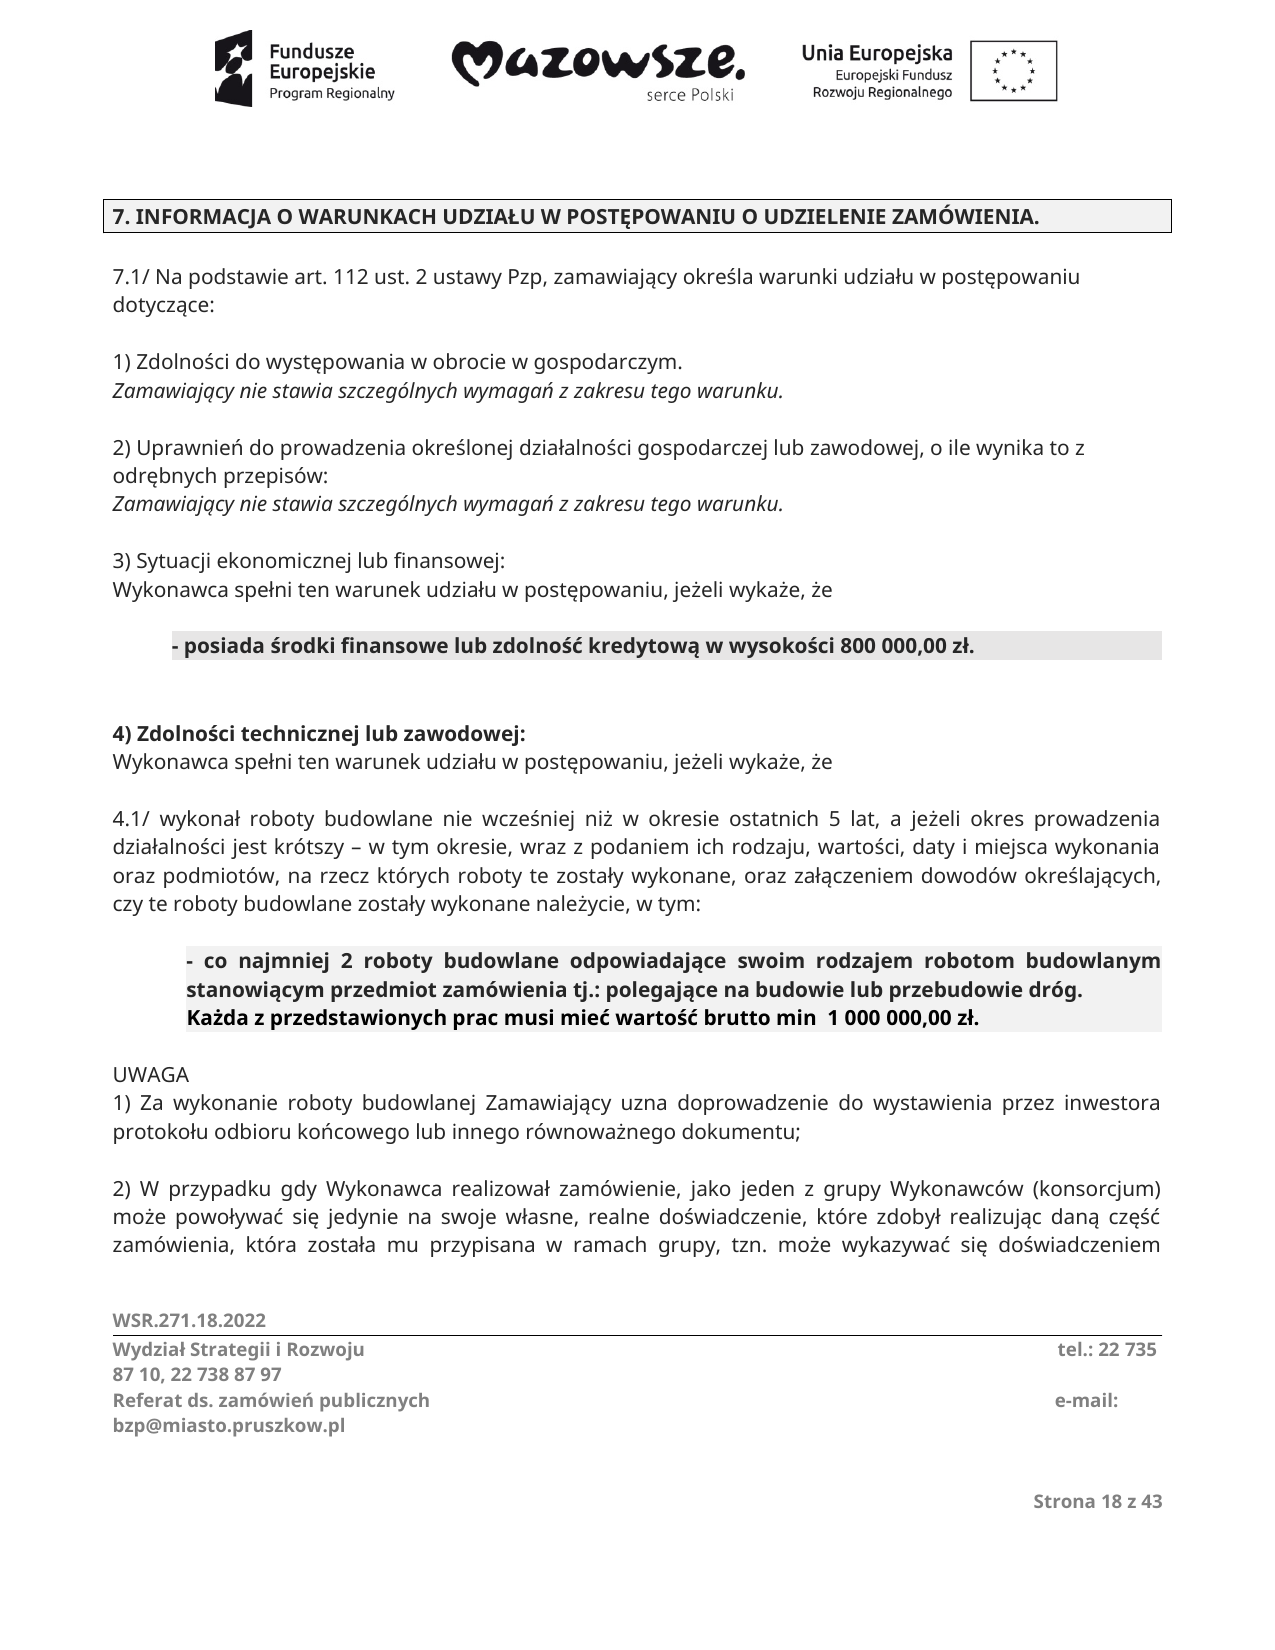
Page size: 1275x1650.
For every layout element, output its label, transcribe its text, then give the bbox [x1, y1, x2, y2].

text 4) Zdolności technicznej lub zawodowej: [112, 719, 1162, 747]
text 3) Sytuacji ekonomicznej lub finansowej: [112, 546, 1162, 575]
text - posiada środki finansowe lub zdolność kredytową w wysokości 800 000,00 zł. [172, 631, 1162, 660]
text UWAGA [112, 1060, 1162, 1088]
text - co najmniej 2 roboty budowlane odpowiadające swoim rodzajem robotom budowlanym stanowiącym przedmiot zamówienia tj.: polegające na budowie lub przebudowie dróg. [186, 946, 1162, 1003]
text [112, 1174, 1162, 1259]
text 1) Za wykonanie roboty budowlanej Zamawiający uzna doprowadzenie do wystawienia przez inwestora protokołu odbioru końcowego lub innego równoważnego dokumentu; [112, 1088, 1162, 1145]
text Każda z przedstawionych prac musi mieć wartość brutto min 1 000 000,00 zł. [186, 1003, 1162, 1032]
text 4.1/ wykonał roboty budowlane nie wcześniej niż w okresie ostatnich 5 lat, a jeżeli okres prowadzenia działalności jest krótszy – w tym okresie, wraz z podaniem ich rodzaju, wartości, daty i miejsca wykonania oraz podmiotów, na rzecz których roboty te zostały wykonane, oraz załączeniem dowodów określających, czy te roboty budowlane zostały wykonane należycie, w tym: [112, 804, 1162, 918]
text Wykonawca spełni ten warunek udziału w postępowaniu, jeżeli wykaże, że [112, 575, 1162, 603]
text 7.1/ Na podstawie art. 112 ust. 2 ustawy Pzp, zamawiający określa warunki udziału w postępowaniu dotyczące: [112, 262, 1162, 319]
text 2) Uprawnień do prowadzenia określonej działalności gospodarczej lub zawodowej, o ile wynika to z odrębnych przepisów: [112, 433, 1162, 489]
text 7. INFORMACJA O WARUNKACH UDZIAŁU W POSTĘPOWANIU O UDZIELENIE ZAMÓWIENIA. [104, 200, 1171, 232]
text 1) Zdolności do występowania w obrocie w gospodarczym. [112, 347, 1162, 376]
text Wykonawca spełni ten warunek udziału w postępowaniu, jeżeli wykaże, że [112, 747, 1162, 776]
text Zamawiający nie stawia szczególnych wymagań z zakresu tego warunku. [112, 376, 1162, 404]
picture [215, 30, 1060, 107]
text Zamawiający nie stawia szczególnych wymagań z zakresu tego warunku. [112, 489, 1162, 518]
